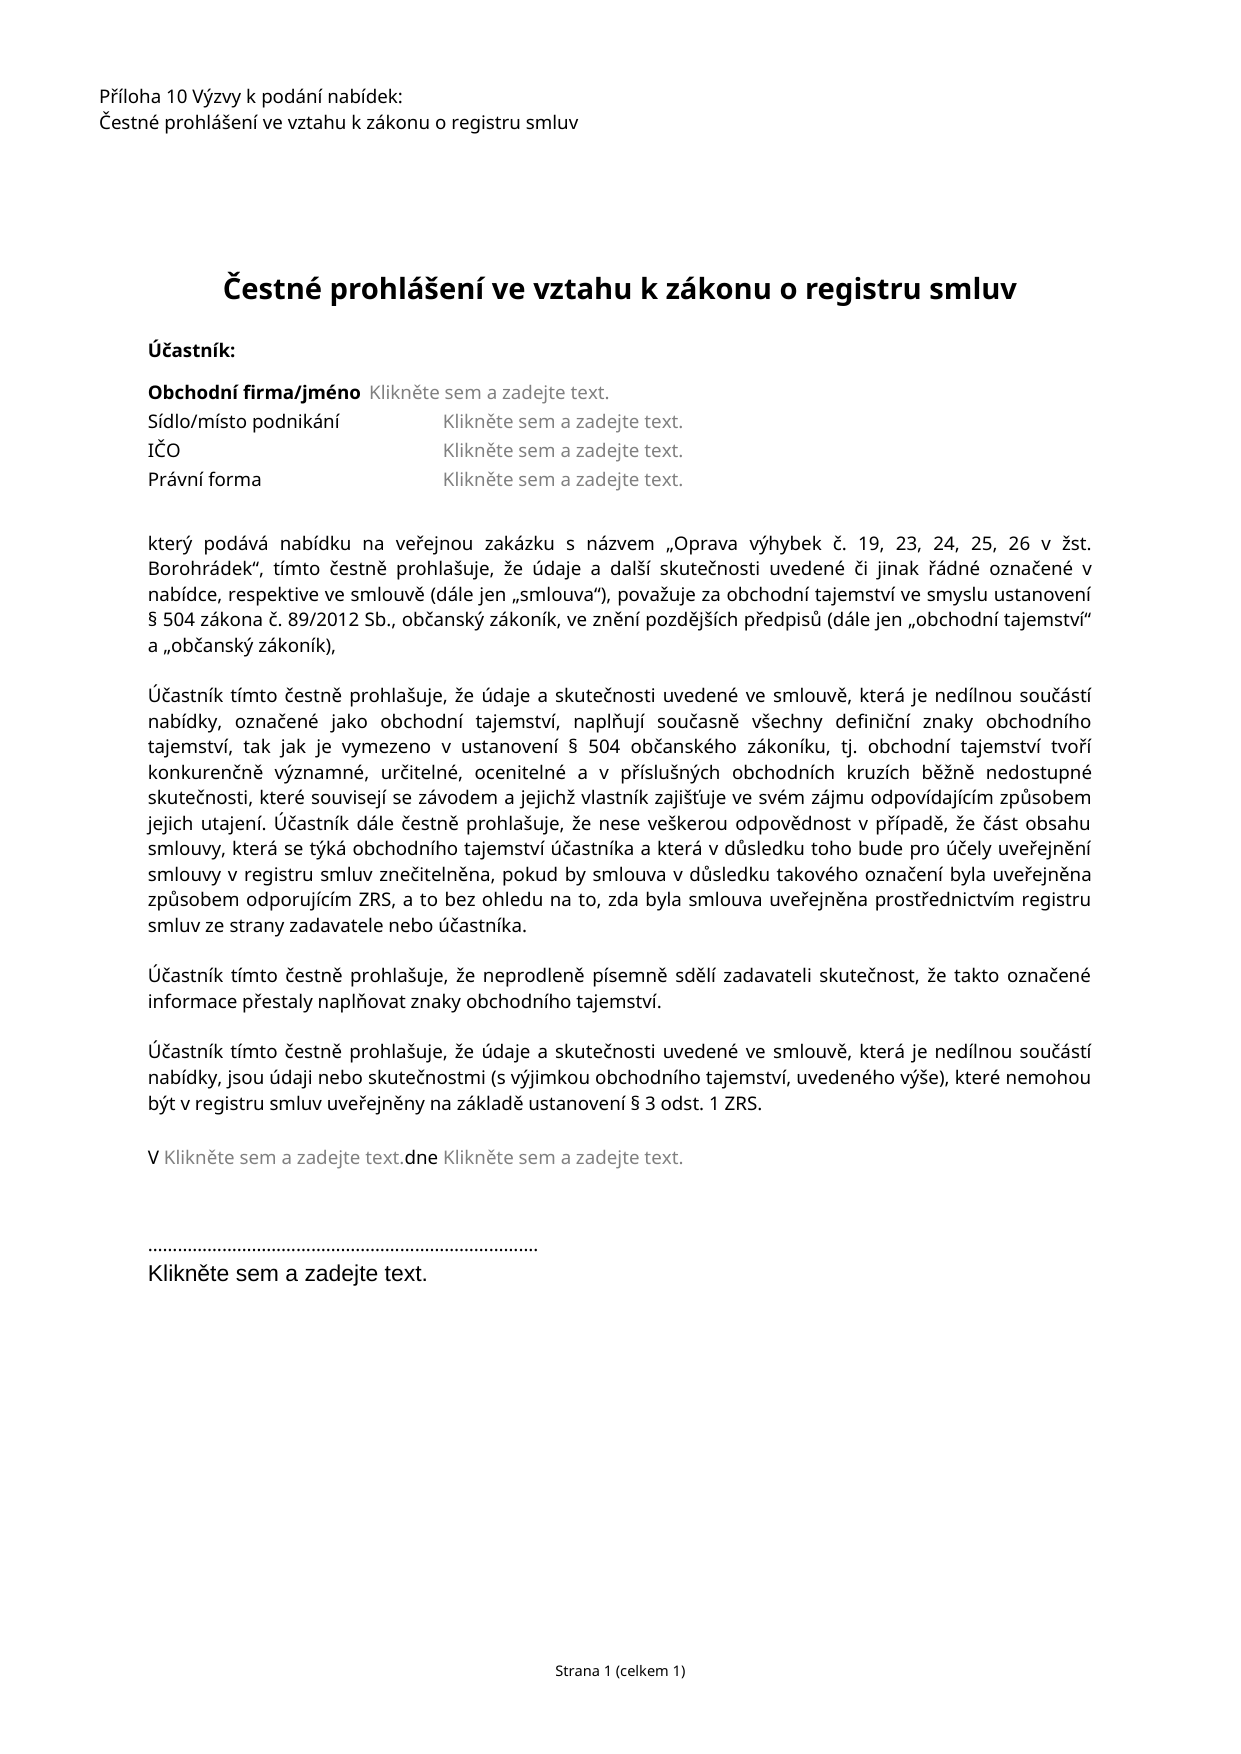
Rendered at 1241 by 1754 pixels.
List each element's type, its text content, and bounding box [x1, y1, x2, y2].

text Účastník tímto čestně prohlašuje, že neprodleně písemně sdělí zadavateli skutečnost, že takto označené informace přestaly naplňovat znaky obchodního tajemství. [148, 963, 1093, 1014]
text ……………………………………………………………………. [148, 1228, 1092, 1257]
text Sídlo/místo podnikání [148, 405, 1093, 434]
title Čestné prohlášení ve vztahu k zákonu o registru smluv [148, 268, 1093, 308]
text Obchodní firma/jméno [148, 376, 1093, 405]
text IČO [148, 434, 1093, 463]
text který podává nabídku na veřejnou zakázku s názvem „Oprava výhybek č. 19, 23, 24, 25, 26 v žst. Borohrádek“, tímto čestně prohlašuje, že údaje a další skutečnosti uvedené či jinak řádné označené v nabídce, respektive ve smlouvě (dále jen „smlouva“), považuje za obchodní tajemství ve smyslu ustanovení § 504 zákona č. 89/2012 Sb., občanský zákoník, ve znění pozdějších předpisů (dále jen „obchodní tajemství“ a „občanský zákoník), [148, 530, 1093, 658]
text Právní forma [148, 463, 1093, 492]
text Účastník: [148, 333, 1093, 364]
text Účastník tímto čestně prohlašuje, že údaje a skutečnosti uvedené ve smlouvě, která je nedílnou součástí nabídky, jsou údaji nebo skutečnostmi (s výjimkou obchodního tajemství, uvedeného výše), které nemohou být v registru smluv uveřejněny na základě ustanovení § 3 odst. 1 ZRS. [148, 1039, 1093, 1115]
text Účastník tímto čestně prohlašuje, že údaje a skutečnosti uvedené ve smlouvě, která je nedílnou součástí nabídky, označené jako obchodní tajemství, naplňují současně všechny definiční znaky obchodního tajemství, tak jak je vymezeno v ustanovení § 504 občanského zákoníku, tj. obchodní tajemství tvoří konkurenčně významné, určitelné, ocenitelné a v příslušných obchodních kruzích běžně nedostupné skutečnosti, které souvisejí se závodem a jejichž vlastník zajišťuje ve svém zájmu odpovídajícím způsobem jejich utajení. Účastník dále čestně prohlašuje, že nese veškerou odpovědnost v případě, že část obsahu smlouvy, která se týká obchodního tajemství účastníka a která v důsledku toho bude pro účely uveřejnění smlouvy v registru smluv znečitelněna, pokud by smlouva v důsledku takového označení byla uveřejněna způsobem odporujícím ZRS, a to bez ohledu na to, zda byla smlouva uveřejněna prostřednictvím registru smluv ze strany zadavatele nebo účastníka. [148, 683, 1093, 938]
text V dne [148, 1140, 1092, 1169]
